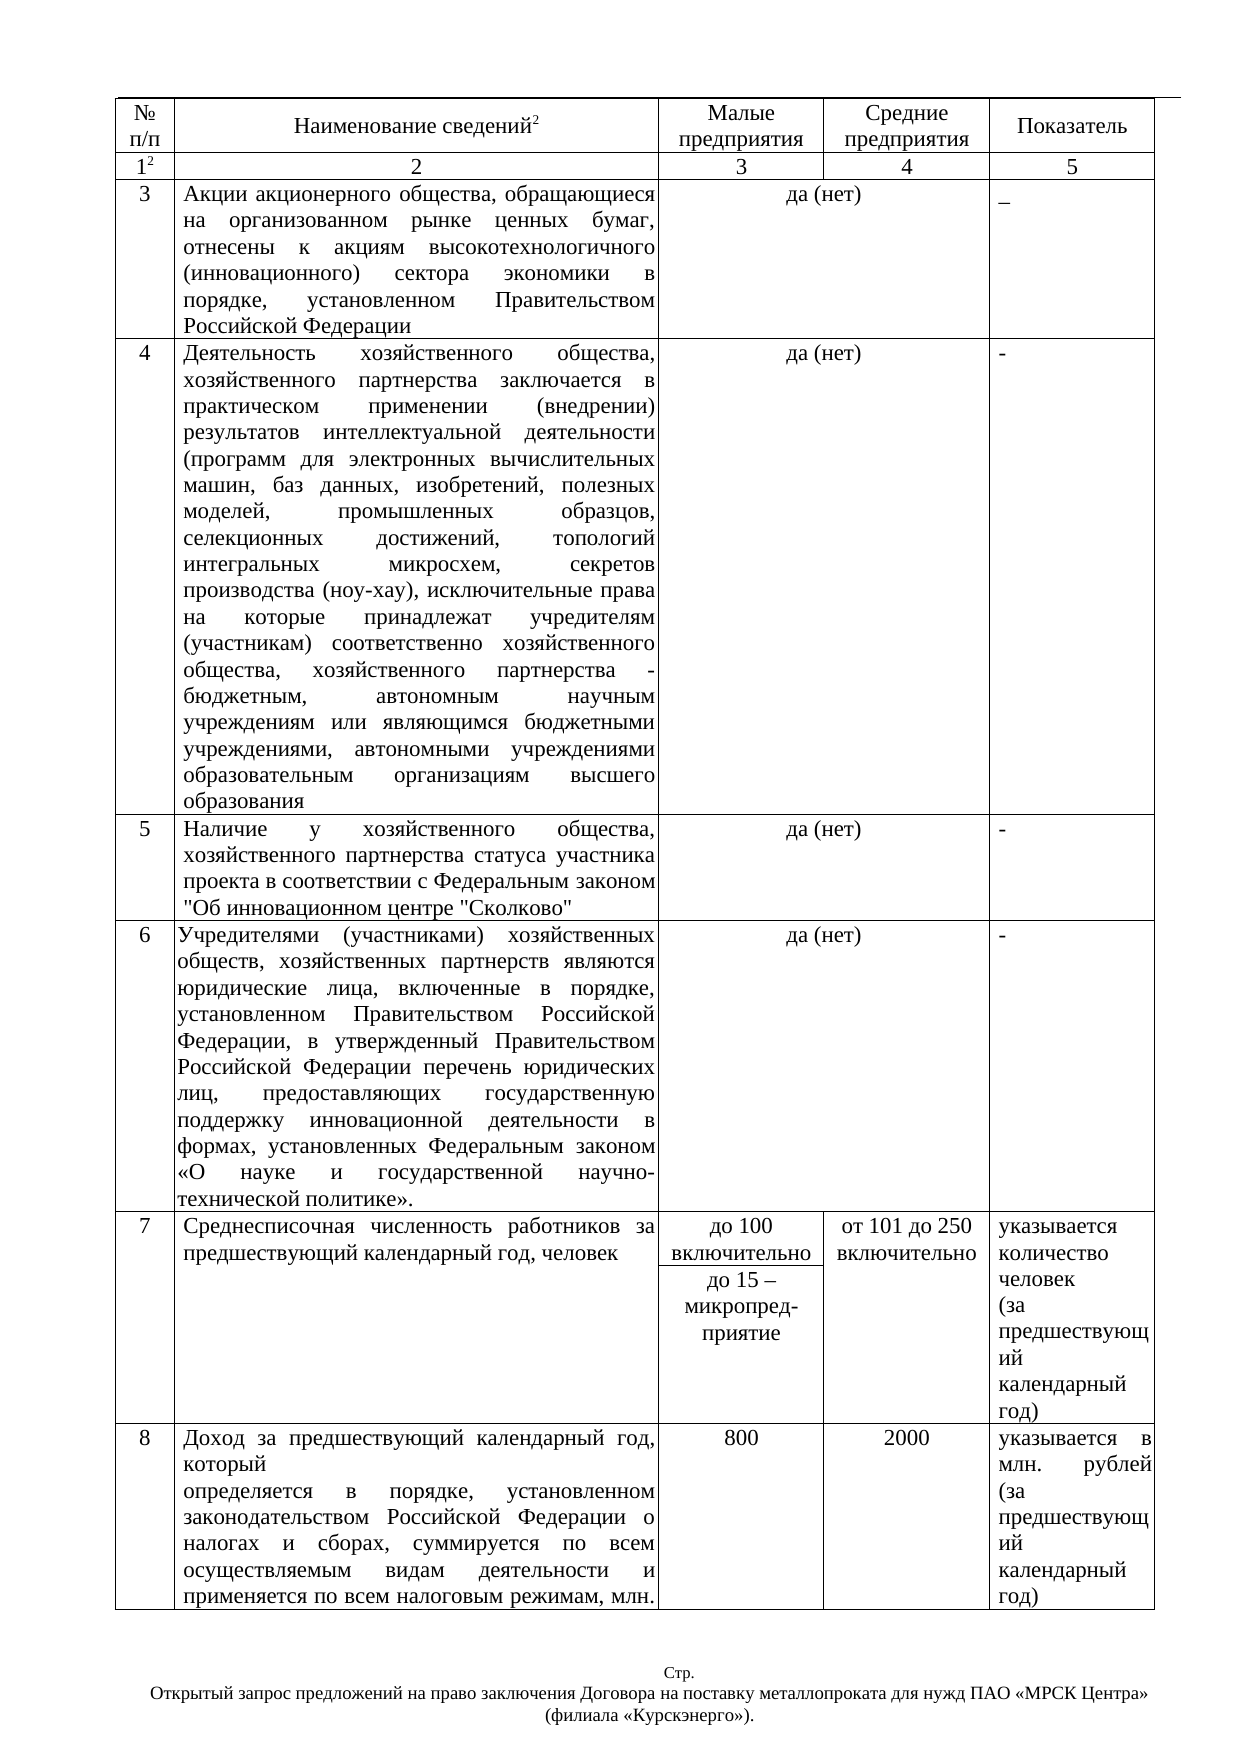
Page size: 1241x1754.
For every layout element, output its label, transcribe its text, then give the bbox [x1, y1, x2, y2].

table_cell указывается количество человек (за предшествующий календарный год) [990, 1212, 1154, 1423]
table_cell 2 [175, 153, 658, 179]
table_cell Среднесписочная численность работников за предшествующий календарный год, человек [175, 1212, 658, 1423]
table_cell от 101 до 250 включительно [824, 1212, 989, 1423]
table_cell Деятельность хозяйственного общества, хозяйственного партнерства заключается в практическом применении (внедрении) результатов интеллектуальной деятельности (программ для электронных вычислительных машин, баз данных, изобретений, полезных моделей, промышленных образцов, селекционных достижений, топологий интегральных микросхем, секретов производства (ноу-хау), исключительные права на которые принадлежат учредителям (участникам) соответственно хозяйственного общества, хозяйственного партнерства - бюджетным, автономным научным учреждениям или являющимся бюджетными учреждениями, автономными учреждениями образовательным организациям высшего образования [175, 339, 658, 814]
table_header Показатель [990, 99, 1154, 152]
table_cell 5 [990, 153, 1154, 179]
table_cell _ [990, 180, 1154, 338]
table_header № п/п [116, 99, 174, 152]
table_cell 12 [116, 153, 174, 179]
table_cell 7 [116, 1212, 174, 1423]
table_cell 3 [116, 180, 174, 338]
table_cell 4 [824, 153, 989, 179]
table_cell да (нет) [659, 815, 989, 920]
table_cell 800 [659, 1424, 823, 1608]
table_cell 4 [116, 339, 174, 814]
table_cell - [990, 339, 1154, 814]
table_cell 5 [116, 815, 174, 920]
table_cell Наличие у хозяйственного общества, хозяйственного партнерства статуса участника проекта в соответствии с Федеральным законом "Об инновационном центре "Сколково" [175, 815, 658, 920]
table_cell да (нет) [659, 339, 989, 814]
table_cell - [990, 815, 1154, 920]
table_cell Акции акционерного общества, обращающиеся на организованном рынке ценных бумаг, отнесены к акциям высокотехнологичного (инновационного) сектора экономики в порядке, установленном Правительством Российской Федерации [175, 180, 658, 338]
table_cell 6 [116, 921, 174, 1211]
table_cell Учредителями (участниками) хозяйственных обществ, хозяйственных партнерств являются юридические лица, включенные в порядке, установленном Правительством Российской Федерации, в утвержденный Правительством Российской Федерации перечень юридических лиц, предоставляющих государственную поддержку инновационной деятельности в формах, установленных Федеральным законом «О науке и государственной научно-технической политике». [175, 921, 658, 1211]
table_header Малые предприятия [659, 99, 823, 152]
table_cell - [990, 921, 1154, 1211]
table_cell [175, 1424, 658, 1608]
table_cell да (нет) [659, 180, 989, 338]
table_header Средние предприятия [824, 99, 989, 152]
table_cell до 15 – микропредприятие [659, 1266, 823, 1423]
table_cell 2000 [824, 1424, 989, 1608]
table_cell до 100 включительно [659, 1212, 823, 1265]
table_cell да (нет) [659, 921, 989, 1211]
table_cell указывается в млн. рублей (за предшествующий календарный год) [990, 1424, 1154, 1608]
table_cell 3 [659, 153, 823, 179]
table_header Наименование сведений2 [175, 99, 658, 152]
table_cell 8 [116, 1424, 174, 1608]
